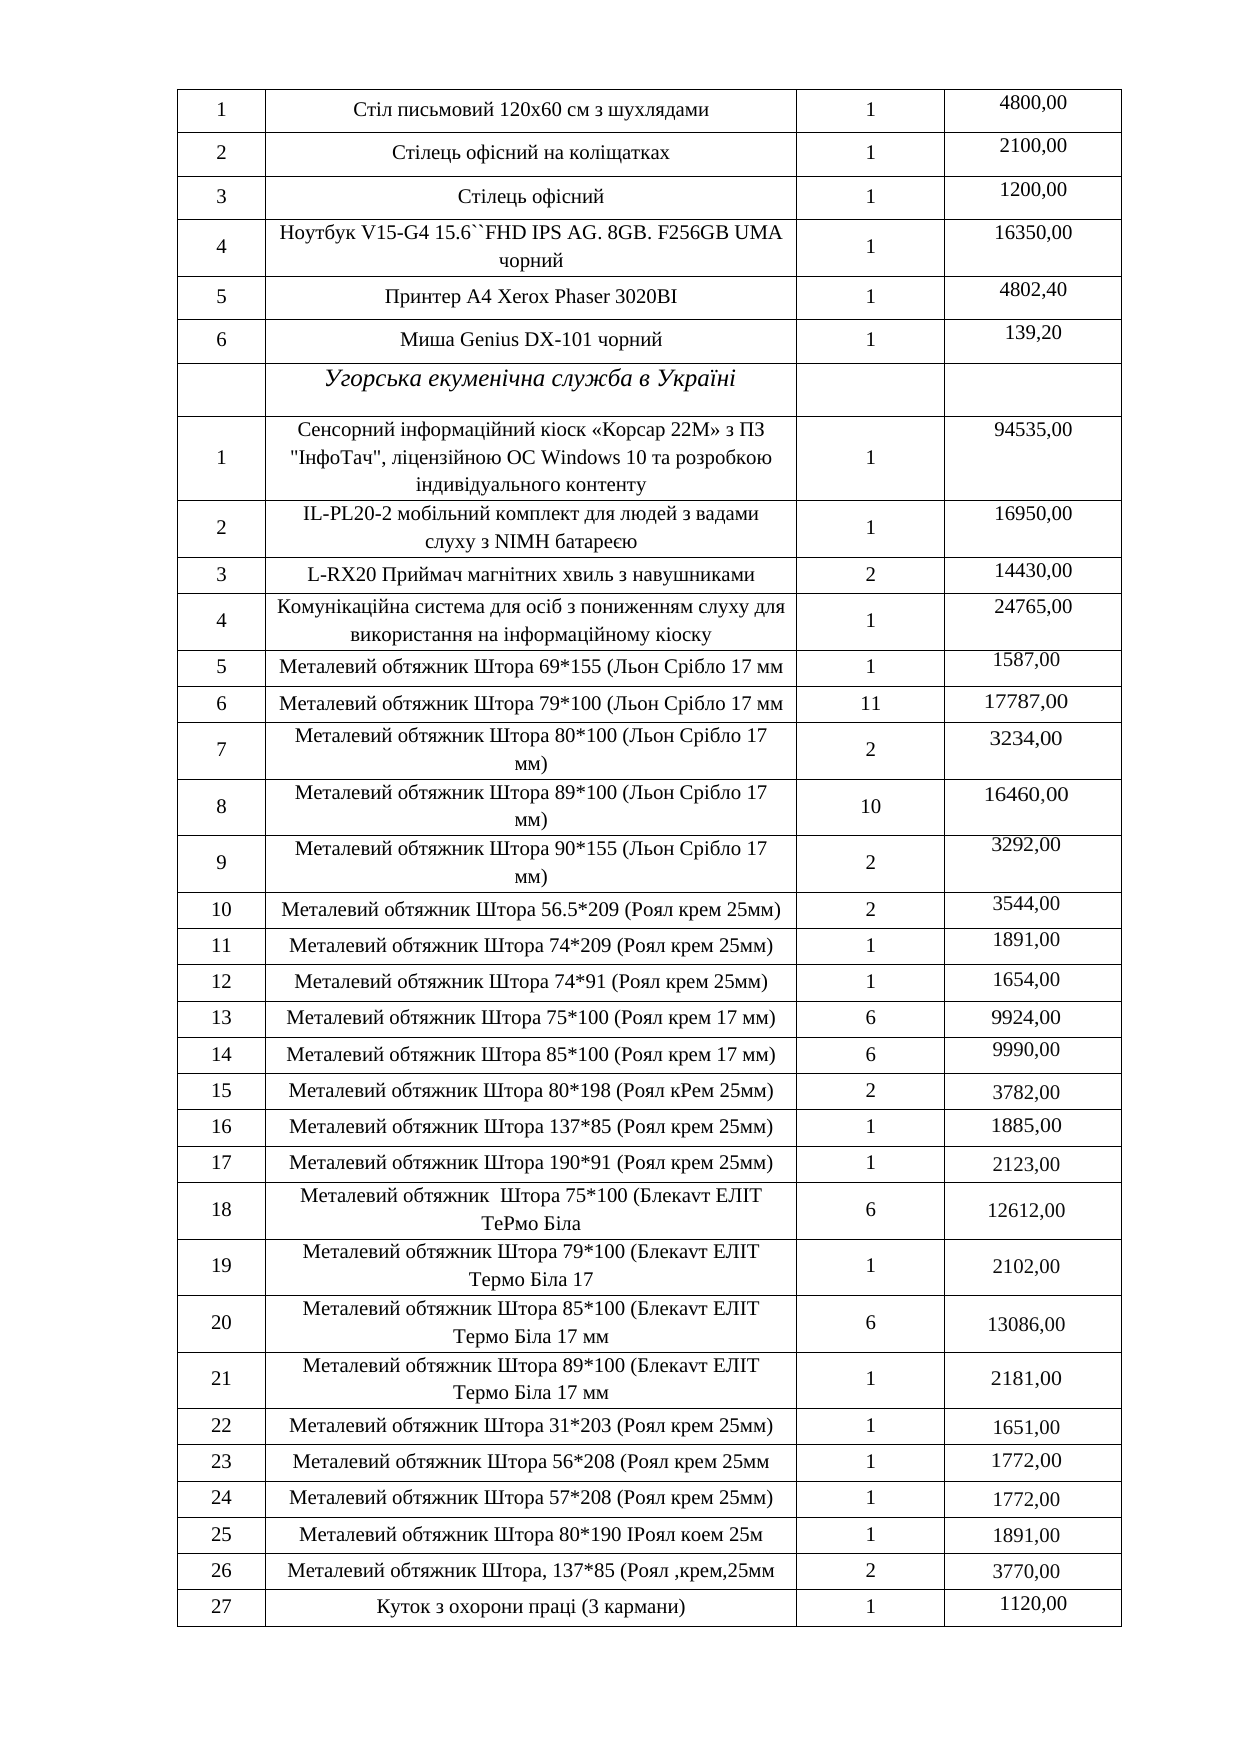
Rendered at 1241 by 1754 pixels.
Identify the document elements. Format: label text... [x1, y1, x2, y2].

table_cell Стілець офісний на коліщатках [266, 133, 796, 176]
table_cell 9 [178, 836, 265, 892]
table_cell Металевий обтяжник Штора 69*155 (Льон Срібло 17 мм [266, 651, 796, 686]
table_cell 13086,00 [945, 1296, 1121, 1352]
table_cell 14 [178, 1038, 265, 1073]
table_cell 3782,00 [945, 1074, 1121, 1109]
table_cell 20 [178, 1296, 265, 1352]
table_cell 3544,00 [945, 893, 1121, 928]
table_cell [178, 364, 265, 416]
table_cell 15 [178, 1074, 265, 1109]
table_cell 1 [797, 133, 944, 176]
table_cell 1 [797, 177, 944, 219]
table_cell Металевий обтяжник Штора 190*91 (Роял крем 25мм) [266, 1147, 796, 1182]
table_cell 6 [797, 1183, 944, 1238]
table_cell 1772,00 [945, 1482, 1121, 1517]
table_cell Стілець офісний [266, 177, 796, 219]
table_cell 1 [797, 651, 944, 686]
table_cell 1891,00 [945, 1518, 1121, 1553]
table_cell 1 [178, 90, 265, 132]
table_cell [797, 364, 944, 416]
table_cell Миша Genius DX-101 чорний [266, 320, 796, 362]
table_cell 1 [797, 929, 944, 964]
table_cell 16350,00 [945, 220, 1121, 276]
table_cell 24765,00 [945, 594, 1121, 650]
table_cell L-RX20 Приймач магнітних хвиль з навушниками [266, 558, 796, 593]
table_cell 1 [797, 1110, 944, 1146]
table_cell 9990,00 [945, 1038, 1121, 1073]
table_cell 1 [797, 1590, 944, 1626]
table_cell Металевий обтяжник Штора 56*208 (Роял крем 25мм [266, 1445, 796, 1481]
table_cell 3292,00 [945, 836, 1121, 892]
table_cell 9924,00 [945, 1002, 1121, 1037]
table_cell 2100,00 [945, 133, 1121, 176]
table_cell 2181,00 [945, 1353, 1121, 1408]
table_cell 4 [178, 220, 265, 276]
table_cell 7 [178, 723, 265, 779]
table_cell 18 [178, 1183, 265, 1238]
table_cell 16460,00 [945, 780, 1121, 835]
table_cell 1 [797, 417, 944, 500]
table_cell 2 [797, 1074, 944, 1109]
table_cell 2 [797, 558, 944, 593]
table_cell Металевий обтяжник Штора 80*100 (Льон Срібло 17 мм) [266, 723, 796, 779]
table_cell 19 [178, 1240, 265, 1295]
table_cell 12 [178, 965, 265, 1001]
table_cell Металевий обтяжник Штора 74*91 (Роял крем 25мм) [266, 965, 796, 1001]
table_cell 1 [797, 594, 944, 650]
table_cell 1 [797, 501, 944, 557]
table_cell 12612,00 [945, 1183, 1121, 1238]
table_cell 1772,00 [945, 1445, 1121, 1481]
table_cell 4802,40 [945, 277, 1121, 319]
table_cell 1587,00 [945, 651, 1121, 686]
table_cell 4800,00 [945, 90, 1121, 132]
table_cell Металевий обтяжник Штора 90*155 (Льон Срібло 17 мм) [266, 836, 796, 892]
table_cell Металевий обтяжник Штора, 137*85 (Роял ,крем,25мм [266, 1554, 796, 1589]
table_cell 94535,00 [945, 417, 1121, 500]
table_cell 2 [797, 723, 944, 779]
table_cell 8 [178, 780, 265, 835]
table_cell 2 [178, 133, 265, 176]
table_cell 10 [797, 780, 944, 835]
table_cell Металевий обтяжник Штора 89*100 (Блекаvт ЕЛІТ Термо Біла 17 мм [266, 1353, 796, 1408]
table_cell Металевий обтяжник Штора 57*208 (Роял крем 25мм) [266, 1482, 796, 1517]
table_cell 139,20 [945, 320, 1121, 362]
table_cell 23 [178, 1445, 265, 1481]
table_cell 4 [178, 594, 265, 650]
table_cell 16950,00 [945, 501, 1121, 557]
table_cell 1200,00 [945, 177, 1121, 219]
table_cell 1 [797, 90, 944, 132]
table_cell 1 [797, 320, 944, 362]
table_cell Стіл письмовий 120х60 см з шухлядами [266, 90, 796, 132]
table_cell 1120,00 [945, 1590, 1121, 1626]
table_cell Сенсорний інформаційний кіоск «Корсар 22М» з ПЗ "ІнфоТач", ліцензійною ОС Windows 10 та розробкою індивідуального контенту [266, 417, 796, 500]
table_cell 1651,00 [945, 1409, 1121, 1444]
table_cell 2123,00 [945, 1147, 1121, 1182]
table_cell 6 [797, 1002, 944, 1037]
table_cell 1 [797, 1409, 944, 1444]
table_cell 1891,00 [945, 929, 1121, 964]
table_cell Металевий обтяжник Штора 79*100 (Блекаvт ЕЛІТ Термо Біла 17 [266, 1240, 796, 1295]
table_cell IL-PL20-2 мобільний комплект для людей з вадами слуху з NIMH батареєю [266, 501, 796, 557]
table_cell 3770,00 [945, 1554, 1121, 1589]
table_cell 2 [178, 501, 265, 557]
table_cell 6 [797, 1038, 944, 1073]
table_cell 27 [178, 1590, 265, 1626]
table_cell 13 [178, 1002, 265, 1037]
table_cell Металевий обтяжник Штора 75*100 (Роял крем 17 мм) [266, 1002, 796, 1037]
table_cell 2 [797, 893, 944, 928]
table_cell Принтер А4 Xerox Phaser 3020BI [266, 277, 796, 319]
table_cell Металевий обтяжник Штора 31*203 (Роял крем 25мм) [266, 1409, 796, 1444]
table_cell 1 [797, 1147, 944, 1182]
table_cell 22 [178, 1409, 265, 1444]
table_cell Металевий обтяжник Штора 85*100 (Блекаvт ЕЛІТ Термо Біла 17 мм [266, 1296, 796, 1352]
table_cell Куток з охорони праці (3 кармани) [266, 1590, 796, 1626]
table_cell Металевий обтяжник Штора 137*85 (Роял крем 25мм) [266, 1110, 796, 1146]
table_cell 5 [178, 277, 265, 319]
table_cell Металевий обтяжник Штора 80*190 ІРоял коем 25м [266, 1518, 796, 1553]
table_cell Металевий обтяжник Штора 74*209 (Роял крем 25мм) [266, 929, 796, 964]
table_cell Металевий обтяжник Штора 89*100 (Льон Срібло 17 мм) [266, 780, 796, 835]
table_cell 2 [797, 836, 944, 892]
table_cell 3 [178, 558, 265, 593]
table_cell 25 [178, 1518, 265, 1553]
table_cell 3234,00 [945, 723, 1121, 779]
table_cell [945, 364, 1121, 416]
table_cell Металевий обтяжник Штора 56.5*209 (Роял крем 25мм) [266, 893, 796, 928]
table_cell 3 [178, 177, 265, 219]
table_cell 10 [178, 893, 265, 928]
table_cell 2102,00 [945, 1240, 1121, 1295]
table_cell 17 [178, 1147, 265, 1182]
table_cell Угорська екуменічна служба в Україні [266, 364, 796, 416]
table_cell 24 [178, 1482, 265, 1517]
table_cell Ноутбук V15-G4 15.6``FHD IPS AG. 8GB. F256GB UMA чорний [266, 220, 796, 276]
table_cell 5 [178, 651, 265, 686]
table_cell 1 [797, 1518, 944, 1553]
table_cell Металевий обтяжник Штора 75*100 (Блекаvт ЕЛІТ ТеРмо Біла [266, 1183, 796, 1238]
table_cell 2 [797, 1554, 944, 1589]
table_cell 1 [797, 1482, 944, 1517]
table_cell 1 [797, 1353, 944, 1408]
table_cell 11 [797, 687, 944, 722]
table_cell Комунікаційна система для осіб з пониженням слуху для використання на інформаційному кіоску [266, 594, 796, 650]
table_cell 17787,00 [945, 687, 1121, 722]
table_cell Металевий обтяжник Штора 85*100 (Роял крем 17 мм) [266, 1038, 796, 1073]
table_cell 6 [178, 687, 265, 722]
table_cell 6 [178, 320, 265, 362]
table_cell 26 [178, 1554, 265, 1589]
table_cell Металевий обтяжник Штора 80*198 (Роял кРем 25мм) [266, 1074, 796, 1109]
table_cell 1 [797, 1445, 944, 1481]
table_cell 11 [178, 929, 265, 964]
table_cell 14430,00 [945, 558, 1121, 593]
table_cell 1 [797, 965, 944, 1001]
table_cell Металевий обтяжник Штора 79*100 (Льон Срібло 17 мм [266, 687, 796, 722]
table_cell 1 [797, 1240, 944, 1295]
table_cell 16 [178, 1110, 265, 1146]
table_cell 21 [178, 1353, 265, 1408]
table_cell 1885,00 [945, 1110, 1121, 1146]
table_cell 1 [797, 277, 944, 319]
table_cell 6 [797, 1296, 944, 1352]
table_cell 1 [178, 417, 265, 500]
table_cell 1 [797, 220, 944, 276]
table_cell 1654,00 [945, 965, 1121, 1001]
